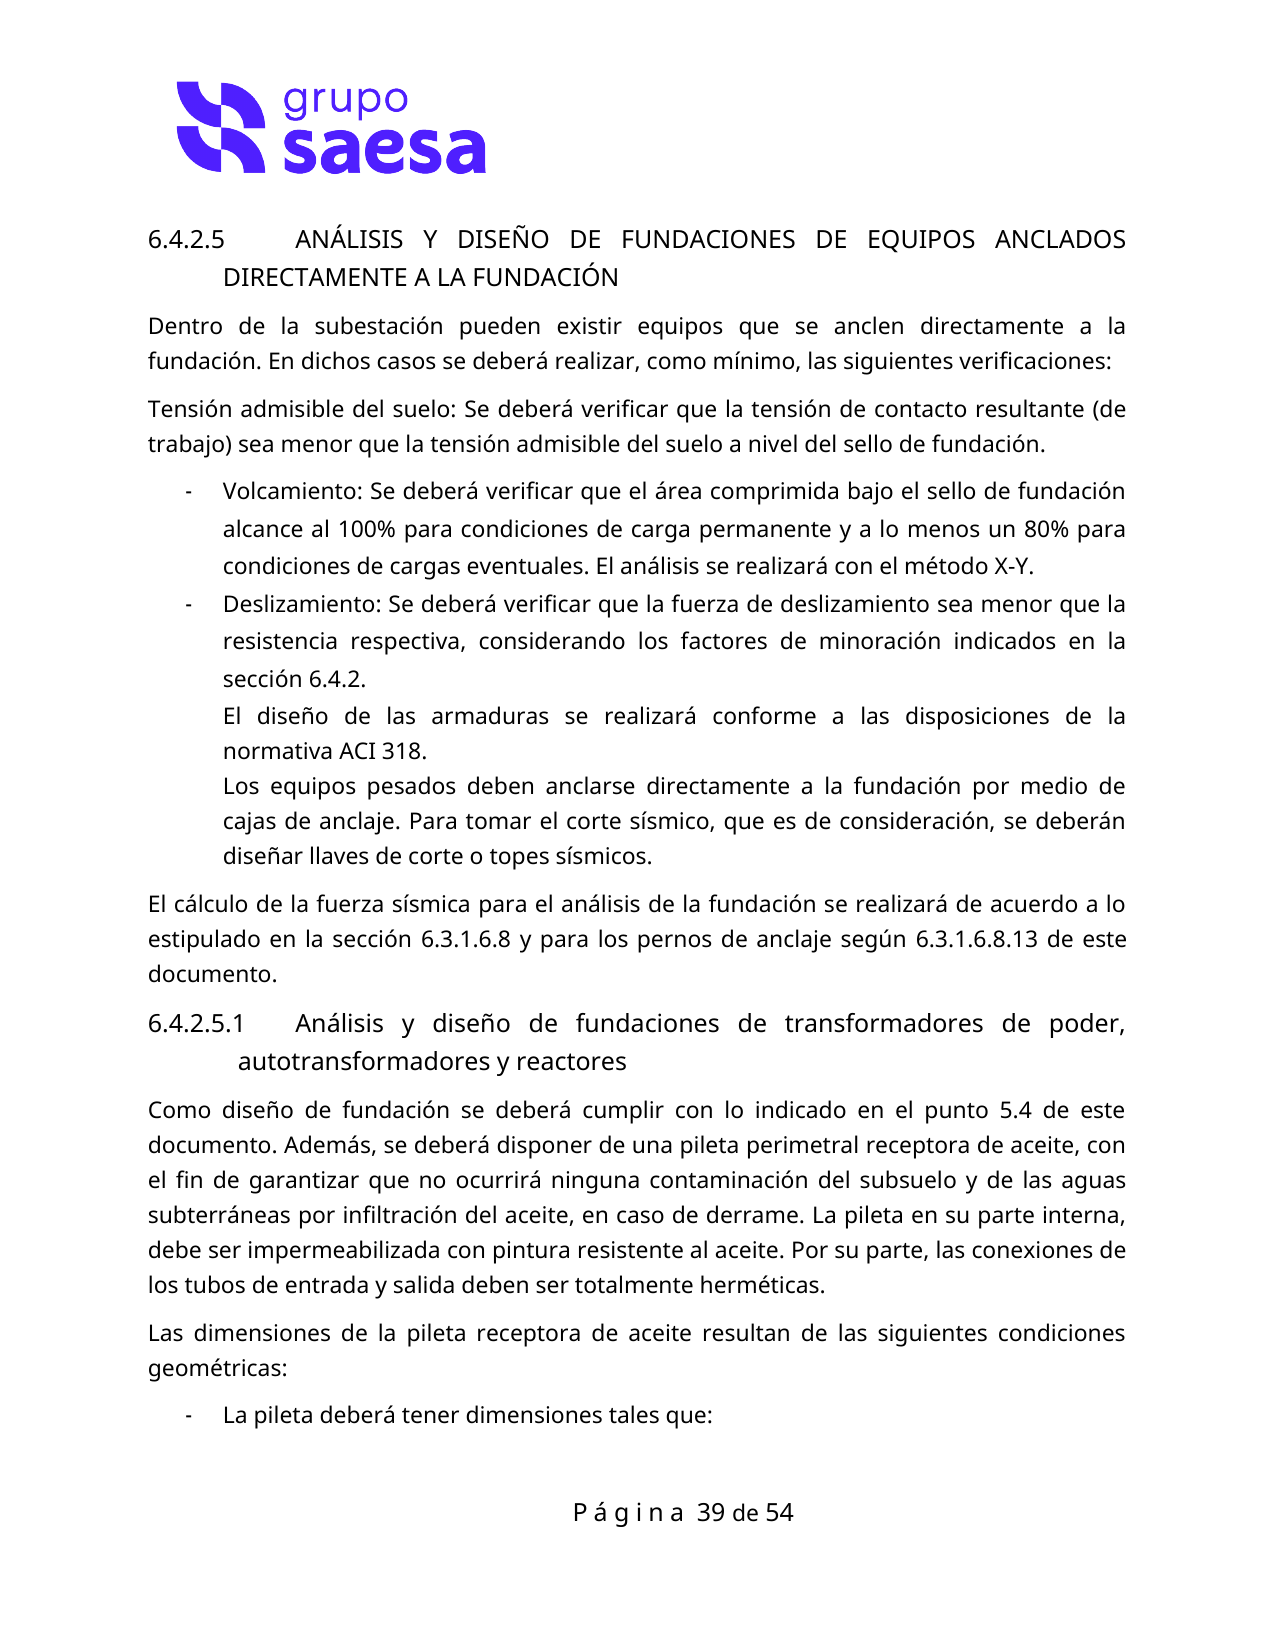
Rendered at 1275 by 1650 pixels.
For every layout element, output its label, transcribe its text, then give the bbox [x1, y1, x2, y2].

text El cálculo de la fuerza sísmica para el análisis de la fundación se realizará de acuerdo a lo estipulado en la sección 6.3.1.6.8 y para los pernos de anclaje según 6.3.1.6.8.13 de este documento. [148, 888, 1127, 989]
text Dentro de la subestación pueden existir equipos que se anclen directamente a la fundación. En dichos casos se deberá realizar, como mínimo, las siguientes verificaciones: [148, 310, 1127, 376]
text Las dimensiones de la pileta receptora de aceite resultan de las siguientes condiciones geométricas: [148, 1316, 1127, 1383]
subtitle Análisis y diseño de fundaciones de transformadores de poder, autotransformadores y reactores [148, 1005, 1127, 1077]
list Volcamiento: Se deberá verificar que el área comprimida bajo el sello de fundación alcance al 100% para condiciones de carga permanente y a lo menos un 80% para condiciones de cargas eventuales. El análisis se realizará con el método X-Y. [185, 475, 1127, 581]
list El diseño de las armaduras se realizará conforme a las disposiciones de la normativa ACI 318. [223, 700, 1127, 766]
list Deslizamiento: Se deberá verificar que la fuerza de deslizamiento sea menor que la resistencia respectiva, considerando los factores de minoración indicados en la sección 6.4.2. [185, 588, 1127, 694]
list La pileta deberá tener dimensiones tales que: [185, 1399, 1127, 1430]
subtitle ANÁLISIS Y DISEÑO DE FUNDACIONES DE EQUIPOS ANCLADOS DIRECTAMENTE A LA FUNDACIÓN [148, 221, 1127, 294]
text Como diseño de fundación se deberá cumplir con lo indicado en el punto 5.4 de este documento. Además, se deberá disponer de una pileta perimetral receptora de aceite, con el fin de garantizar que no ocurrirá ninguna contaminación del subsuelo y de las aguas subterráneas por infiltración del aceite, en caso de derrame. La pileta en su parte interna, debe ser impermeabilizada con pintura resistente al aceite. Por su parte, las conexiones de los tubos de entrada y salida deben ser totalmente herméticas. [148, 1094, 1127, 1300]
list Los equipos pesados deben anclarse directamente a la fundación por medio de cajas de anclaje. Para tomar el corte sísmico, que es de consideración, se deberán diseñar llaves de corte o topes sísmicos. [223, 770, 1127, 871]
text Tensión admisible del suelo: Se deberá verificar que la tensión de contacto resultante (de trabajo) sea menor que la tensión admisible del suelo a nivel del sello de fundación. [148, 393, 1127, 459]
